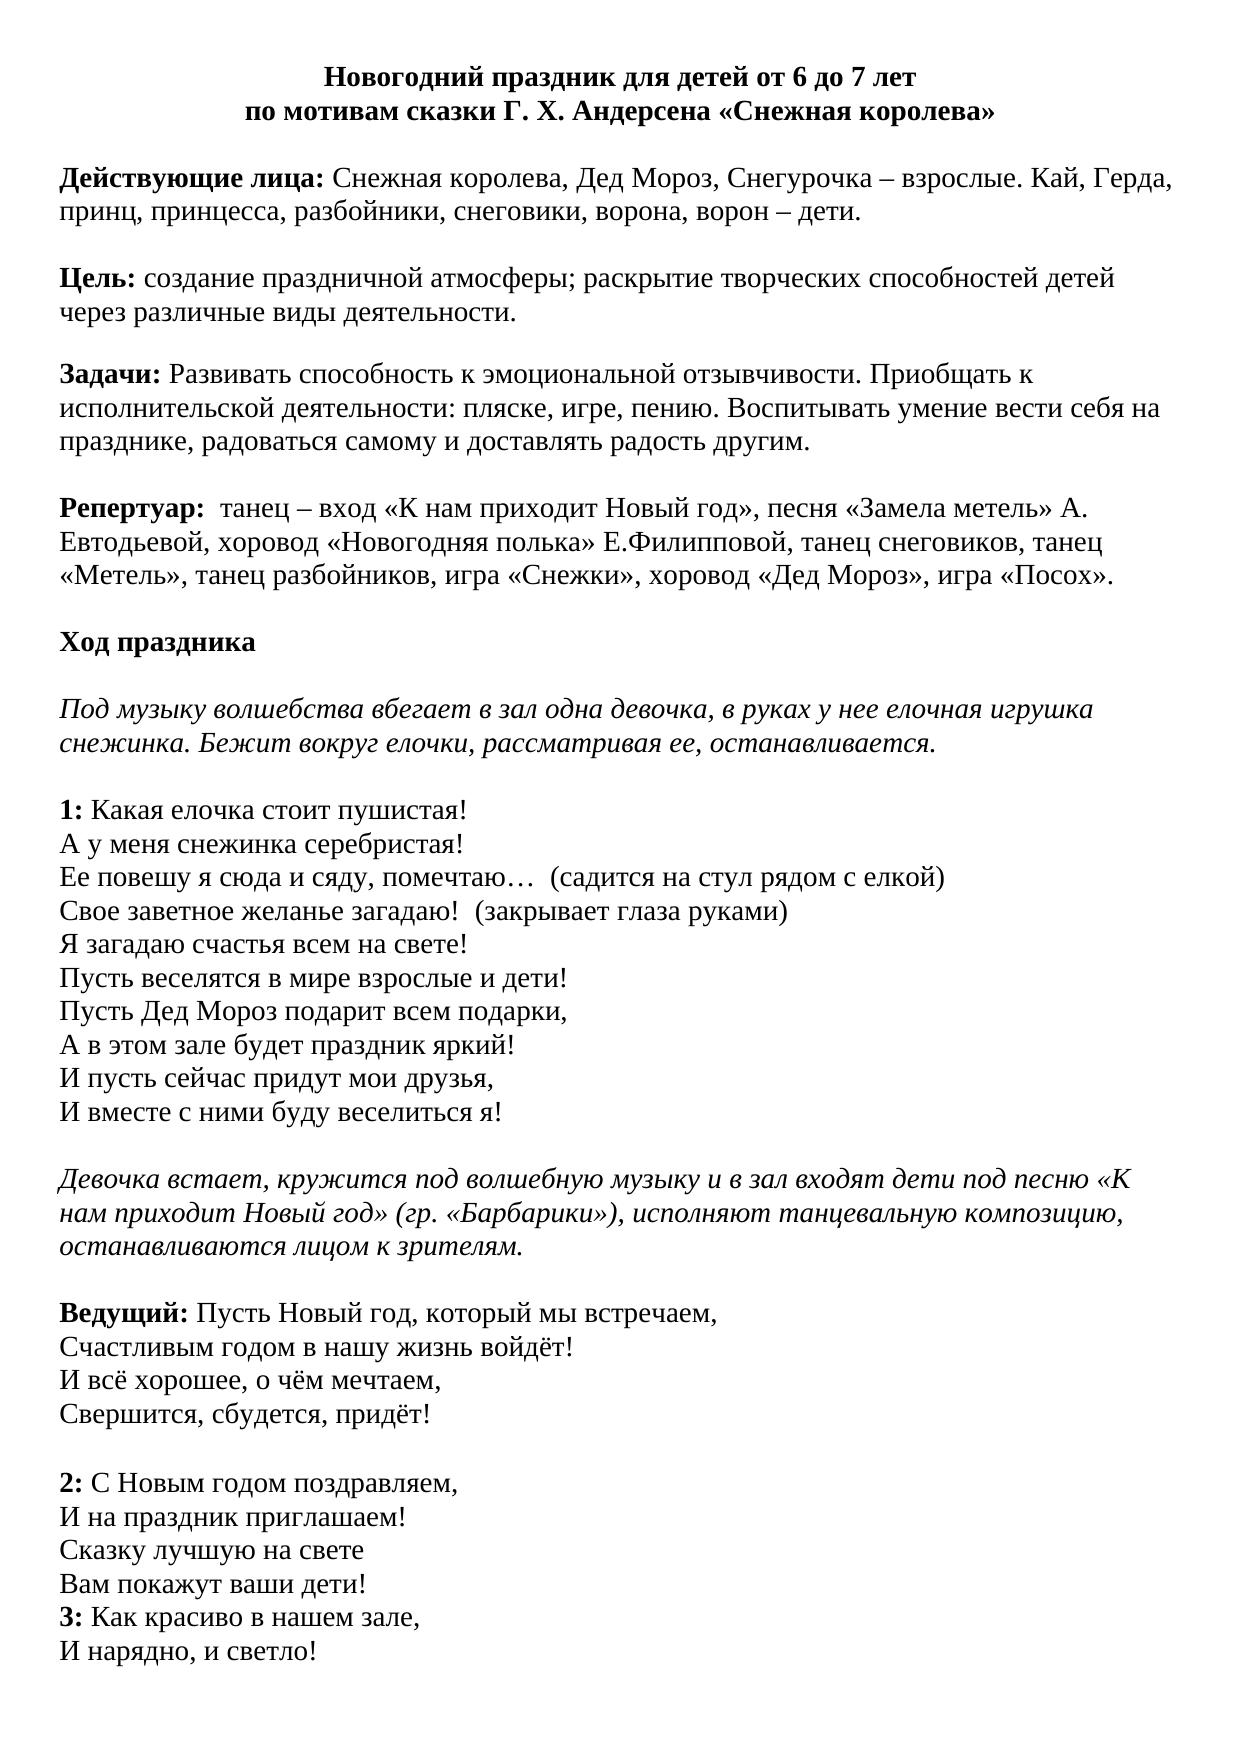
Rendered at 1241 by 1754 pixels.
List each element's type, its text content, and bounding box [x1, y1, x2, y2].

text Свершится, сбудется, придёт! [59, 1396, 1181, 1429]
text А в этом зале будет праздник яркий! [59, 1027, 1181, 1061]
text Свое заветное желанье загадаю! (закрывает глаза руками) [59, 893, 1181, 926]
text И всё хорошее, о чём мечтаем, [59, 1362, 1181, 1396]
text Цель: создание праздничной атмосферы; раскрытие творческих способностей детей через различные виды деятельности. [59, 260, 1181, 356]
text И на праздник приглашаем! [59, 1499, 1181, 1532]
text И пусть сейчас придут мои друзья, [59, 1061, 1181, 1094]
text Пусть Дед Мороз подарит всем подарки, [59, 993, 1181, 1027]
text Ее повешу я сюда и сяду, помечтаю… (садится на стул рядом с елкой) [59, 859, 1181, 893]
text И вместе с ними буду веселиться я! [59, 1094, 1181, 1128]
text Счастливым годом в нашу жизнь войдёт! [59, 1329, 1181, 1362]
text по мотивам сказки Г. Х. Андерсена «Снежная королева» [59, 93, 1181, 126]
text Вам покажут ваши дети! [59, 1566, 1181, 1599]
text Сказку лучшую на свете [59, 1532, 1181, 1566]
text Я загадаю счастья всем на свете! [59, 926, 1181, 960]
text 1: Какая елочка стоит пушистая! [59, 792, 1181, 826]
text 2: С Новым годом поздравляем, [59, 1465, 1181, 1499]
text 3: Как красиво в нашем зале, [59, 1599, 1181, 1633]
text Задачи: Развивать способность к эмоциональной отзывчивости. Приобщать к исполнительской деятельности: пляске, игре, пению. Воспитывать умение вести себя на празднике, радоваться самому и доставлять радость другим. Репертуар: танец – вход «К нам приходит Новый год», песня «Замела метель» А. Евтодьевой, хоровод «Новогодняя полька» Е.Филипповой, танец снеговиков, танец «Метель», танец разбойников, игра «Снежки», хоровод «Дед Мороз», игра «Посох». [59, 356, 1181, 591]
text Пусть веселятся в мире взрослые и дети! [59, 960, 1181, 993]
text Ход праздника [59, 624, 1181, 658]
text И нарядно, и светло! [59, 1633, 1181, 1666]
text Действующие лица: Снежная королева, Дед Мороз, Снегурочка – взрослые. Кай, Герда, принц, принцесса, разбойники, снеговики, ворона, ворон – дети. [59, 160, 1181, 227]
text Под музыку волшебства вбегает в зал одна девочка, в руках у нее елочная игрушка снежинка. Бежит вокруг елочки, рассматривая ее, останавливается. [59, 692, 1181, 759]
text Новогодний праздник для детей от 6 до 7 лет [59, 59, 1181, 93]
text А у меня снежинка серебристая! [59, 826, 1181, 859]
text Ведущий: Пусть Новый год, который мы встречаем, [59, 1295, 1181, 1329]
text Девочка встает, кружится под волшебную музыку и в зал входят дети под песню «К нам приходит Новый год» (гр. «Барбарики»), исполняют танцевальную композицию, останавливаются лицом к зрителям. [59, 1161, 1181, 1262]
